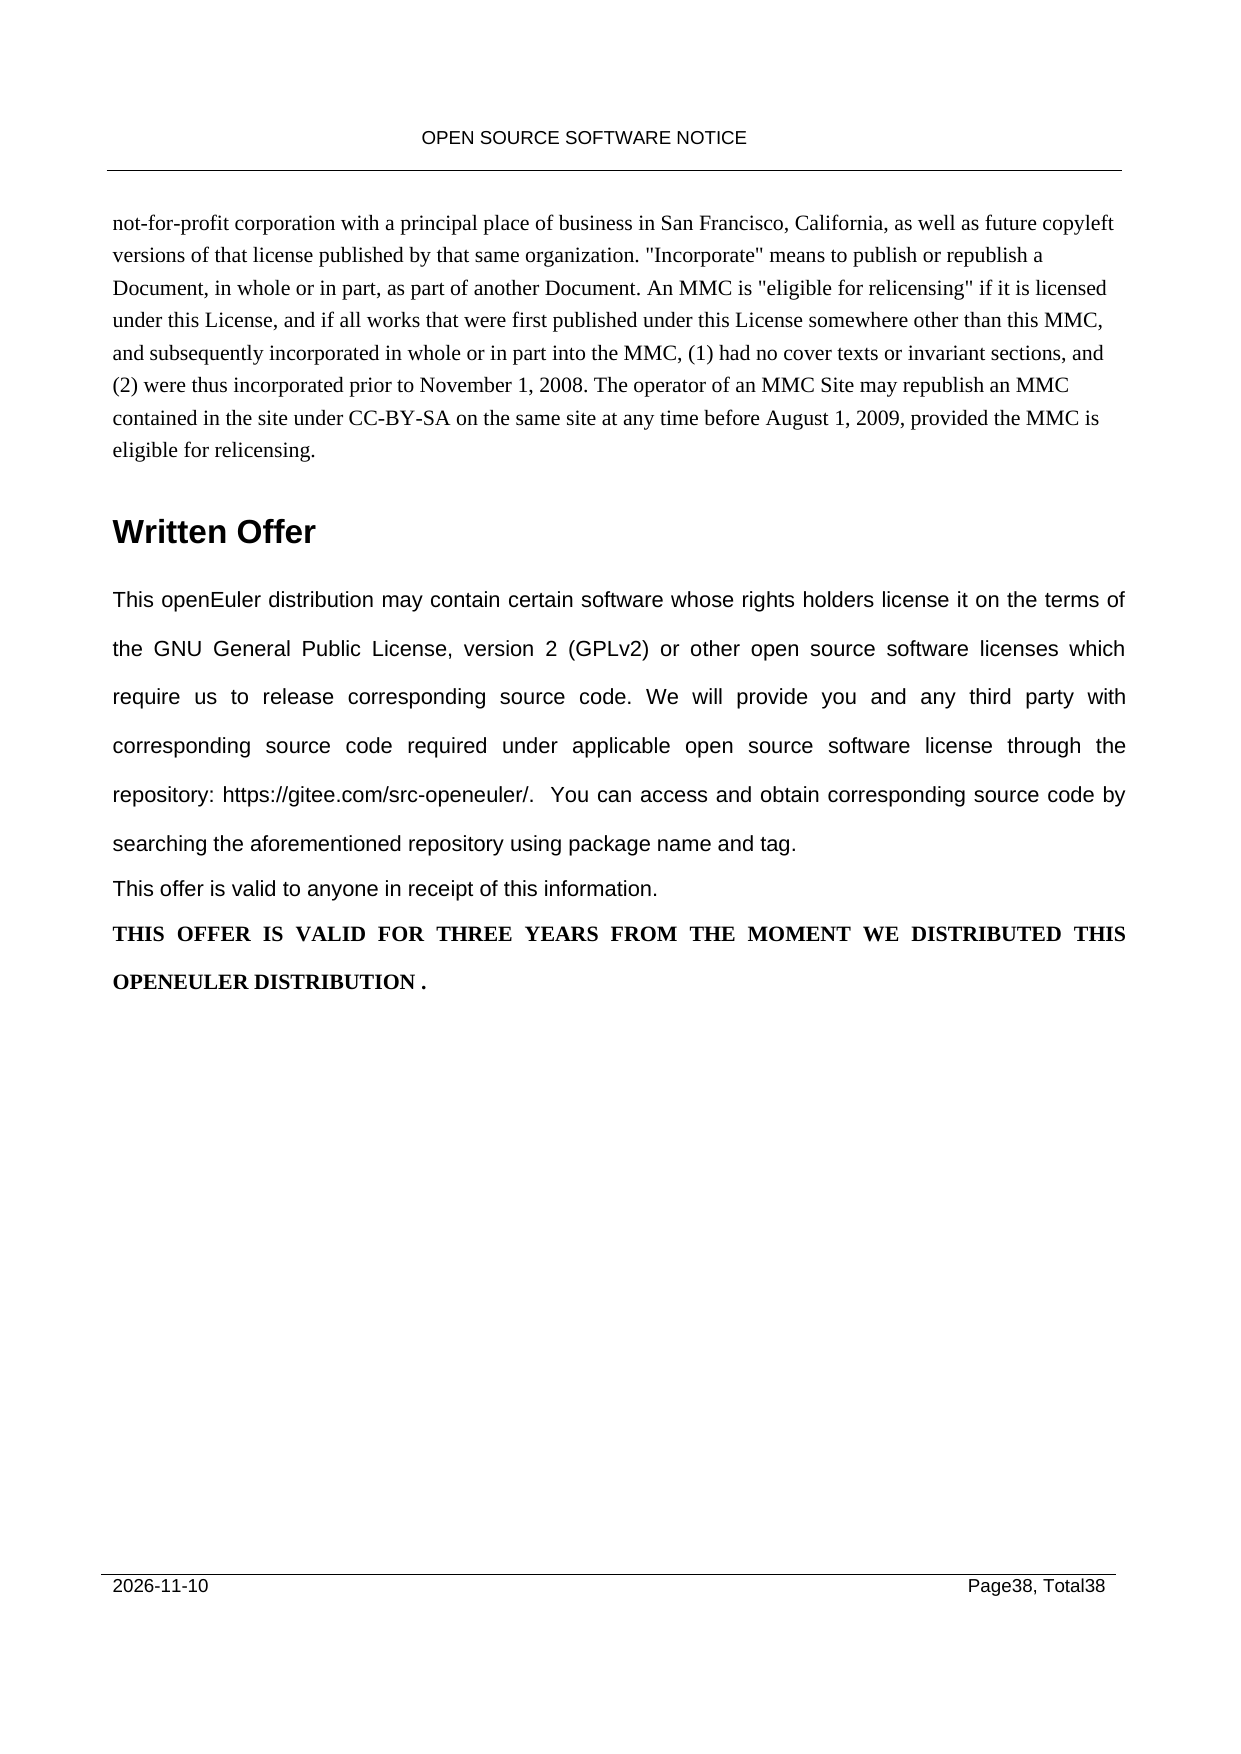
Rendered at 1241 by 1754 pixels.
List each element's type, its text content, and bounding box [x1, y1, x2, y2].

text This openEuler distribution may contain certain software whose rights holders license it on the terms of the GNU General Public License, version 2 (GPLv2) or other open source software licenses which require us to release corresponding source code. We will provide you and any third party with corresponding source code required under applicable open source software license through the repository: https://gitee.com/src-openeuler/. You can access and obtain corresponding source code by searching the aforementioned repository using package name and tag. [112, 583, 1128, 859]
text This offer is valid to anyone in receipt of this information. [112, 872, 1128, 904]
text THIS OFFER IS VALID FOR THREE YEARS FROM THE MOMENT WE DISTRIBUTED THIS OPENEULER DISTRIBUTION . [112, 917, 1128, 998]
text Written Offer [112, 499, 1128, 564]
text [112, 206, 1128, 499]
